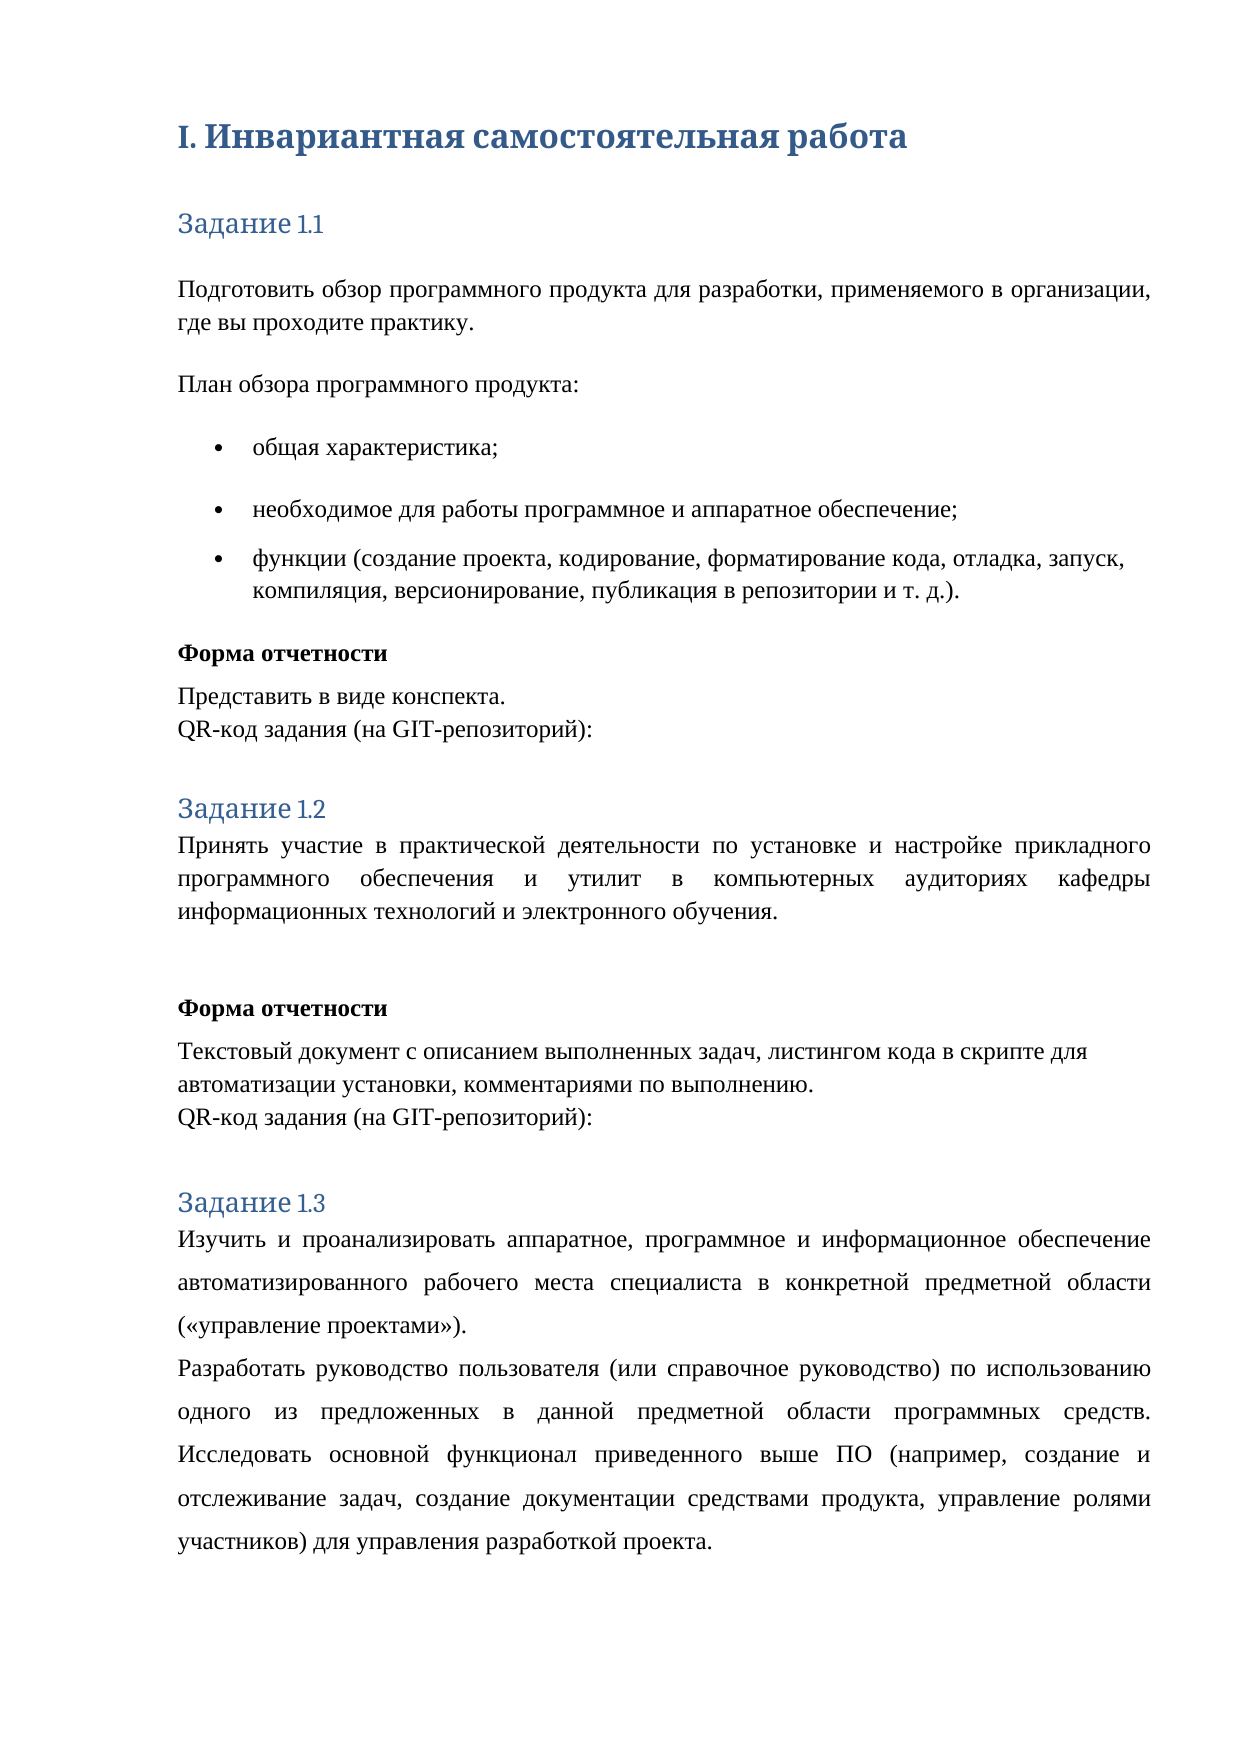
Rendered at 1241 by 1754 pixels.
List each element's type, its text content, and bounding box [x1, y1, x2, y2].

list функции (создание проекта, кодирование, форматирование кода, отладка, запуск, компиляция, версионирование, публикация в репозитории и т. д.). [215, 543, 1152, 604]
list необходимое для работы программное и аппаратное обеспечение; [215, 494, 1152, 523]
list общая характеристика; [215, 432, 1152, 461]
text Подготовить обзор программного продукта для разработки, применяемого в организации, где вы проходите практику. [177, 274, 1152, 336]
text QR-код задания (на GIT-репозиторий): [177, 1102, 1152, 1131]
text QR-код задания (на GIT-репозиторий): [177, 714, 1152, 743]
text Форма отчетности [177, 993, 1152, 1022]
subtitle Задание 1.1 [177, 209, 1152, 241]
text Форма отчетности [177, 638, 1152, 667]
text Изучить и проанализировать аппаратное, программное и информационное обеспечение автоматизированного рабочего места специалиста в конкретной предметной области («управление проектами»). [177, 1224, 1152, 1339]
subtitle Задание 1.2 [177, 794, 1152, 825]
subtitle Задание 1.3 [177, 1188, 1152, 1219]
text Разработать руководство пользователя (или справочное руководство) по использованию одного из предложенных в данной предметной области программных средств. Исследовать основной функционал приведенного выше ПО (например, создание и отслеживание задач, создание документации средствами продукта, управление ролями участников) для управления разработкой проекта. [177, 1353, 1152, 1554]
text Принять участие в практической деятельности по установке и настройке прикладного программного обеспечения и утилит в компьютерных аудиториях кафедры информационных технологий и электронного обучения. [177, 830, 1152, 925]
text Текстовый документ с описанием выполненных задач, листингом кода в скрипте для автоматизации установки, комментариями по выполнению. [177, 1036, 1152, 1098]
subtitle I. Инвариантная самостоятельная работа [177, 118, 1152, 156]
text План обзора программного продукта: [177, 369, 1152, 398]
text Представить в виде конспекта. [177, 681, 1152, 710]
